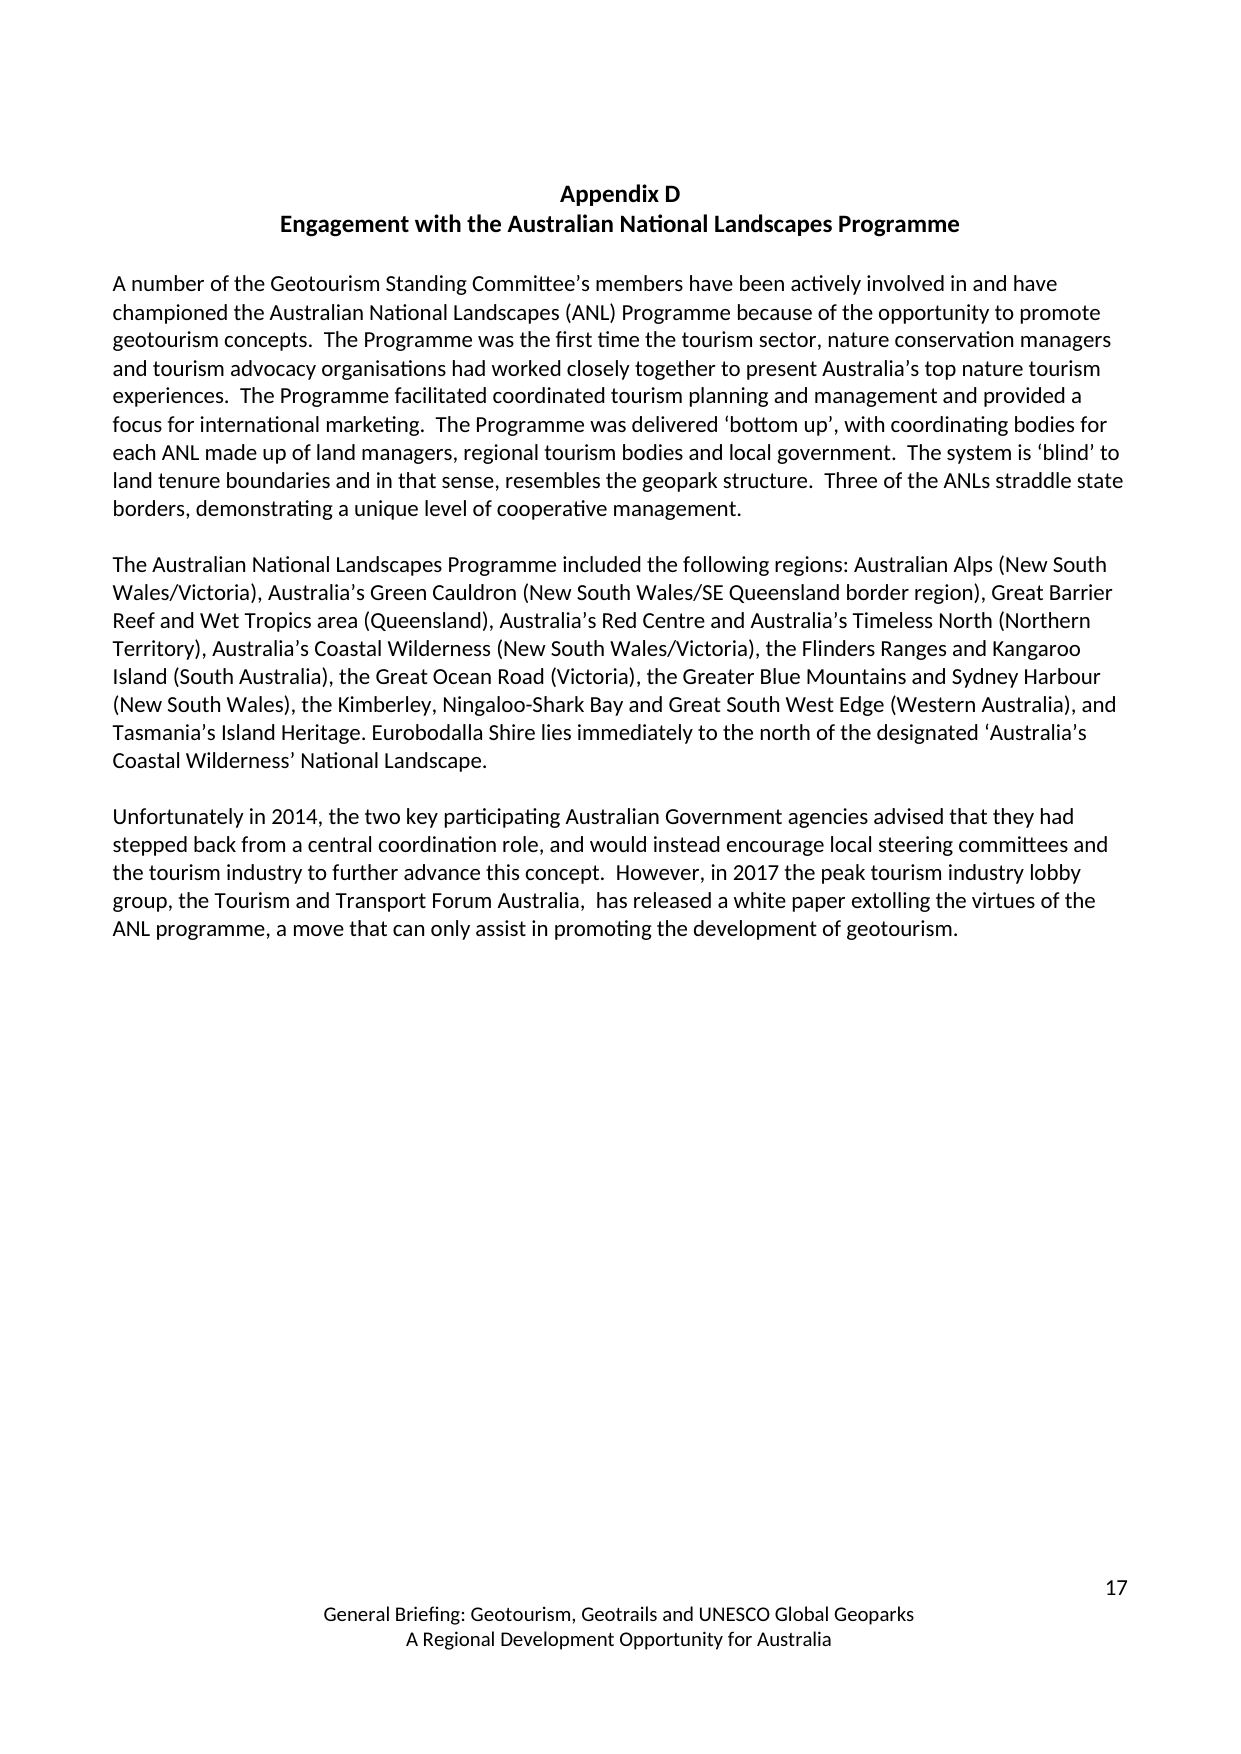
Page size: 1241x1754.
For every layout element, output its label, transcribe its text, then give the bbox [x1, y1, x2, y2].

text A number of the Geotourism Standing Committee’s members have been actively involved in and have championed the Australian National Landscapes (ANL) Programme because of the opportunity to promote geotourism concepts. The Programme was the first time the tourism sector, nature conservation managers and tourism advocacy organisations had worked closely together to present Australia’s top nature tourism experiences. The Programme facilitated coordinated tourism planning and management and provided a focus for international marketing. The Programme was delivered ‘bottom up’, with coordinating bodies for each ANL made up of land managers, regional tourism bodies and local government. The system is ‘blind’ to land tenure boundaries and in that sense, resembles the geopark structure. Three of the ANLs straddle state borders, demonstrating a unique level of cooperative management. [112, 269, 1128, 522]
text The Australian National Landscapes Programme included the following regions: Australian Alps (New South Wales/Victoria), Australia’s Green Cauldron (New South Wales/SE Queensland border region), Great Barrier Reef and Wet Tropics area (Queensland), Australia’s Red Centre and Australia’s Timeless North (Northern Territory), Australia’s Coastal Wilderness (New South Wales/Victoria), the Flinders Ranges and Kangaroo Island (South Australia), the Great Ocean Road (Victoria), the Greater Blue Mountains and Sydney Harbour (New South Wales), the Kimberley, Ningaloo-Shark Bay and Great South West Edge (Western Australia), and Tasmania’s Island Heritage. Eurobodalla Shire lies immediately to the north of the designated ‘Australia’s Coastal Wilderness’ National Landscape. [112, 550, 1128, 774]
text Unfortunately in 2014, the two key participating Australian Government agencies advised that they had stepped back from a central coordination role, and would instead encourage local steering committees and the tourism industry to further advance this concept. However, in 2017 the peak tourism industry lobby group, the Tourism and Transport Forum Australia, has released a white paper extolling the virtues of the ANL programme, a move that can only assist in promoting the development of geotourism. [112, 802, 1128, 942]
text Engagement with the Australian National Landscapes Programme [112, 208, 1128, 239]
text Appendix D [112, 178, 1128, 208]
